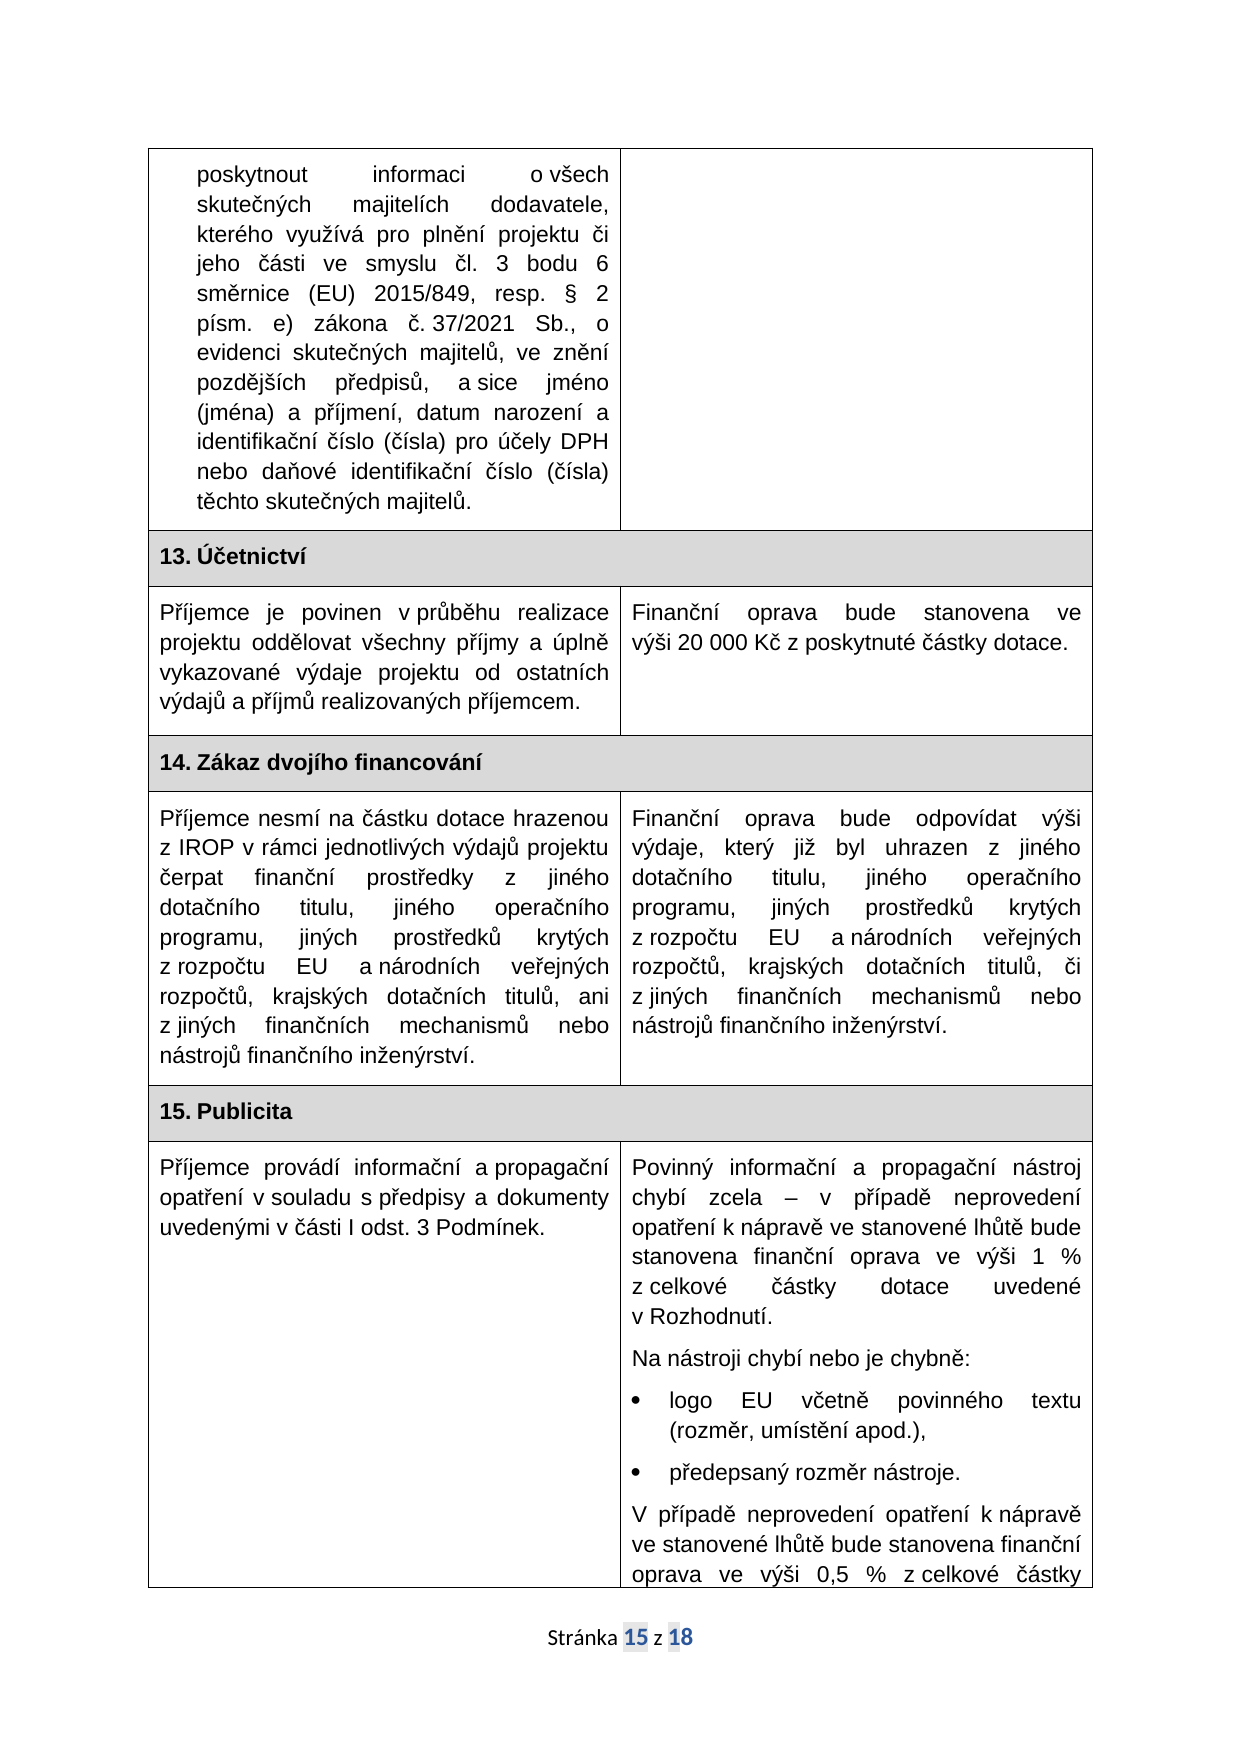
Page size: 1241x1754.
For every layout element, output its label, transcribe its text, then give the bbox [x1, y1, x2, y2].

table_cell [149, 149, 620, 529]
table_cell Příjemce je povinen v průběhu realizace projektu oddělovat všechny příjmy a úplně vykazované výdaje projektu od ostatních výdajů a příjmů realizovaných příjemcem. [149, 587, 620, 735]
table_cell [149, 1142, 620, 1587]
table_cell Účetnictví [149, 531, 1092, 586]
table_cell Příjemce nesmí na částku dotace hrazenou z IROP v rámci jednotlivých výdajů projektu čerpat finanční prostředky z jiného dotačního titulu, jiného operačního programu, jiných prostředků krytých z rozpočtu EU a národních veřejných rozpočtů, krajských dotačních titulů, ani z jiných finančních mechanismů nebo nástrojů finančního inženýrství. [149, 792, 620, 1085]
table_cell Zákaz dvojího financování [149, 736, 1092, 791]
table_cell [621, 149, 1092, 529]
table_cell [621, 1142, 1092, 1587]
table_cell Finanční oprava bude stanovena ve výši 20 000 Kč z poskytnuté částky dotace. [621, 587, 1092, 735]
table_cell Publicita [149, 1086, 1092, 1141]
table_cell Finanční oprava bude odpovídat výši výdaje, který již byl uhrazen z jiného dotačního titulu, jiného operačního programu, jiných prostředků krytých z rozpočtu EU a národních veřejných rozpočtů, krajských dotačních titulů, či z jiných finančních mechanismů nebo nástrojů finančního inženýrství. [621, 792, 1092, 1085]
